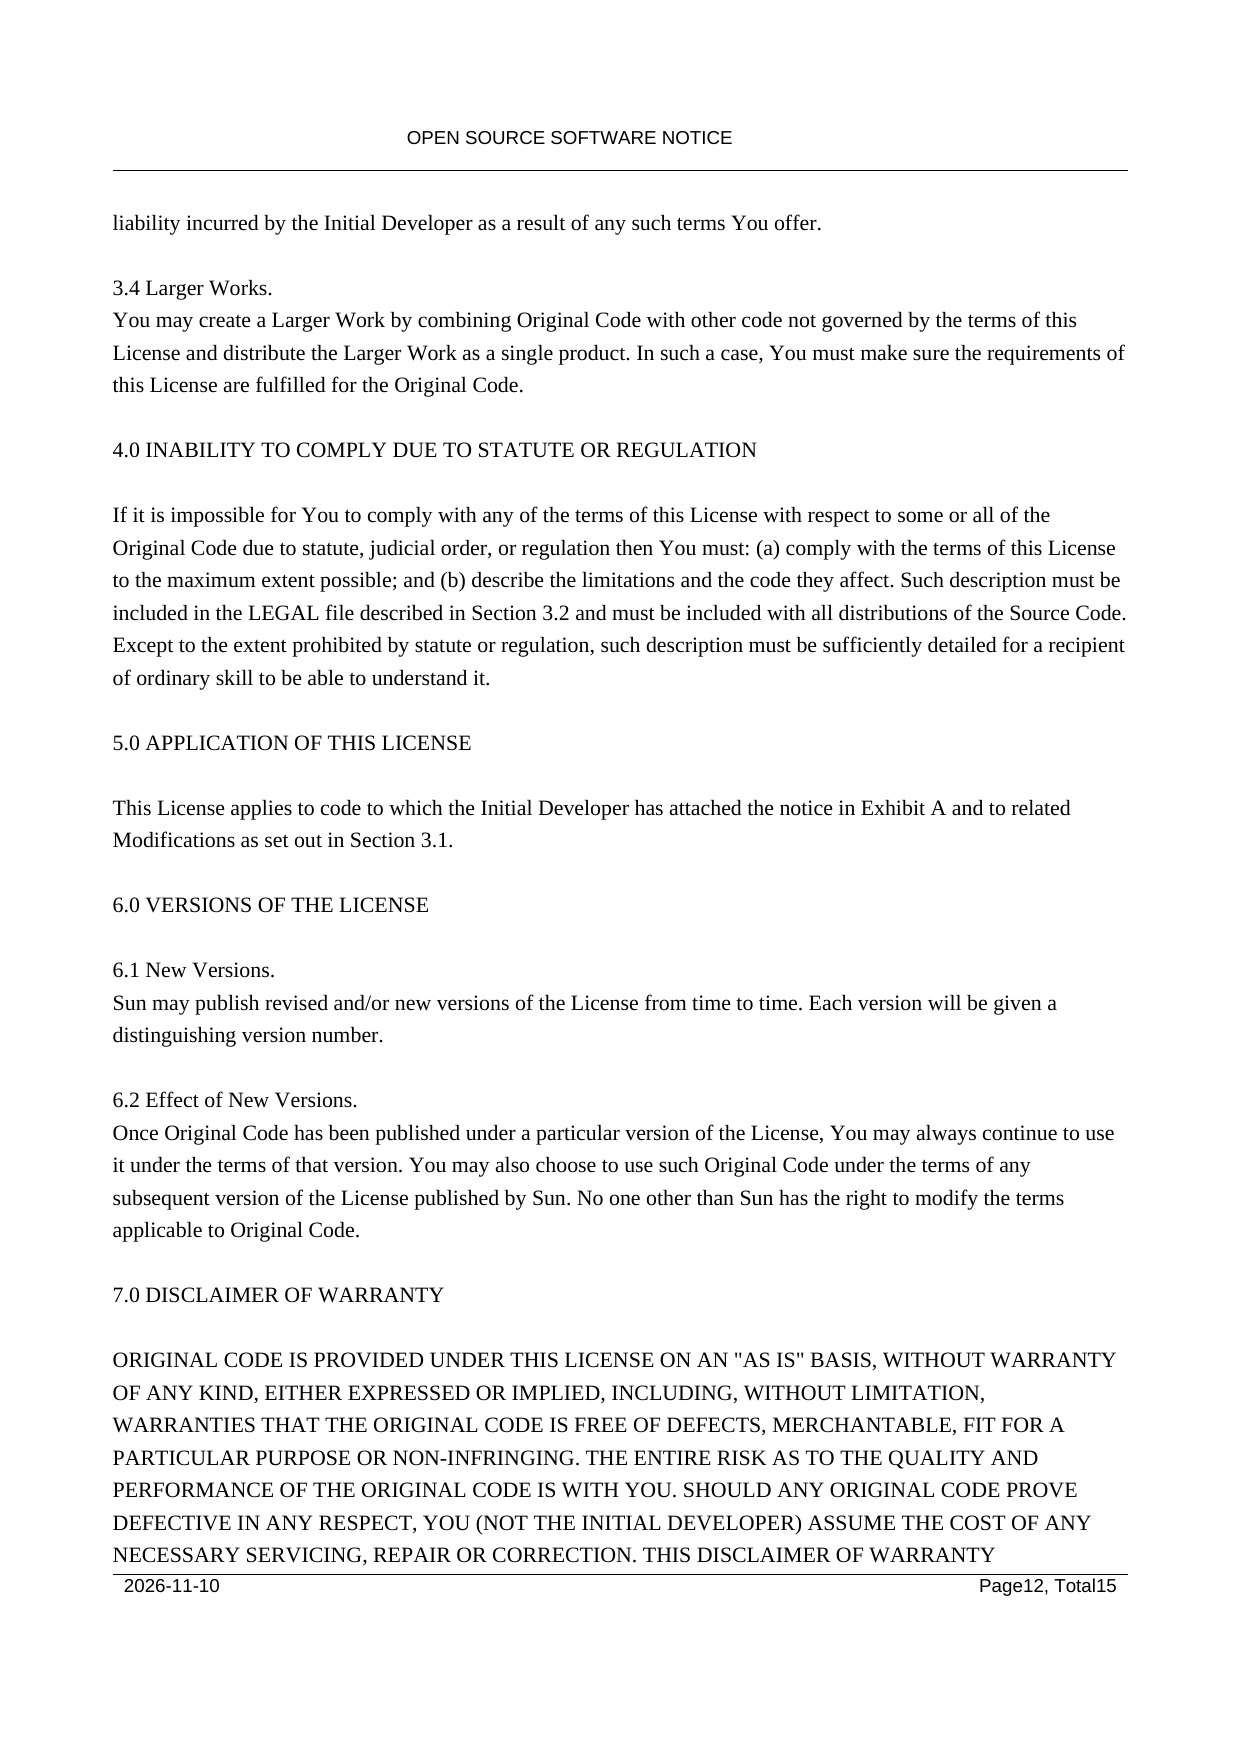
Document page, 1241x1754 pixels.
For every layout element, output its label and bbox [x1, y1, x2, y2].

text [112, 206, 1128, 1571]
